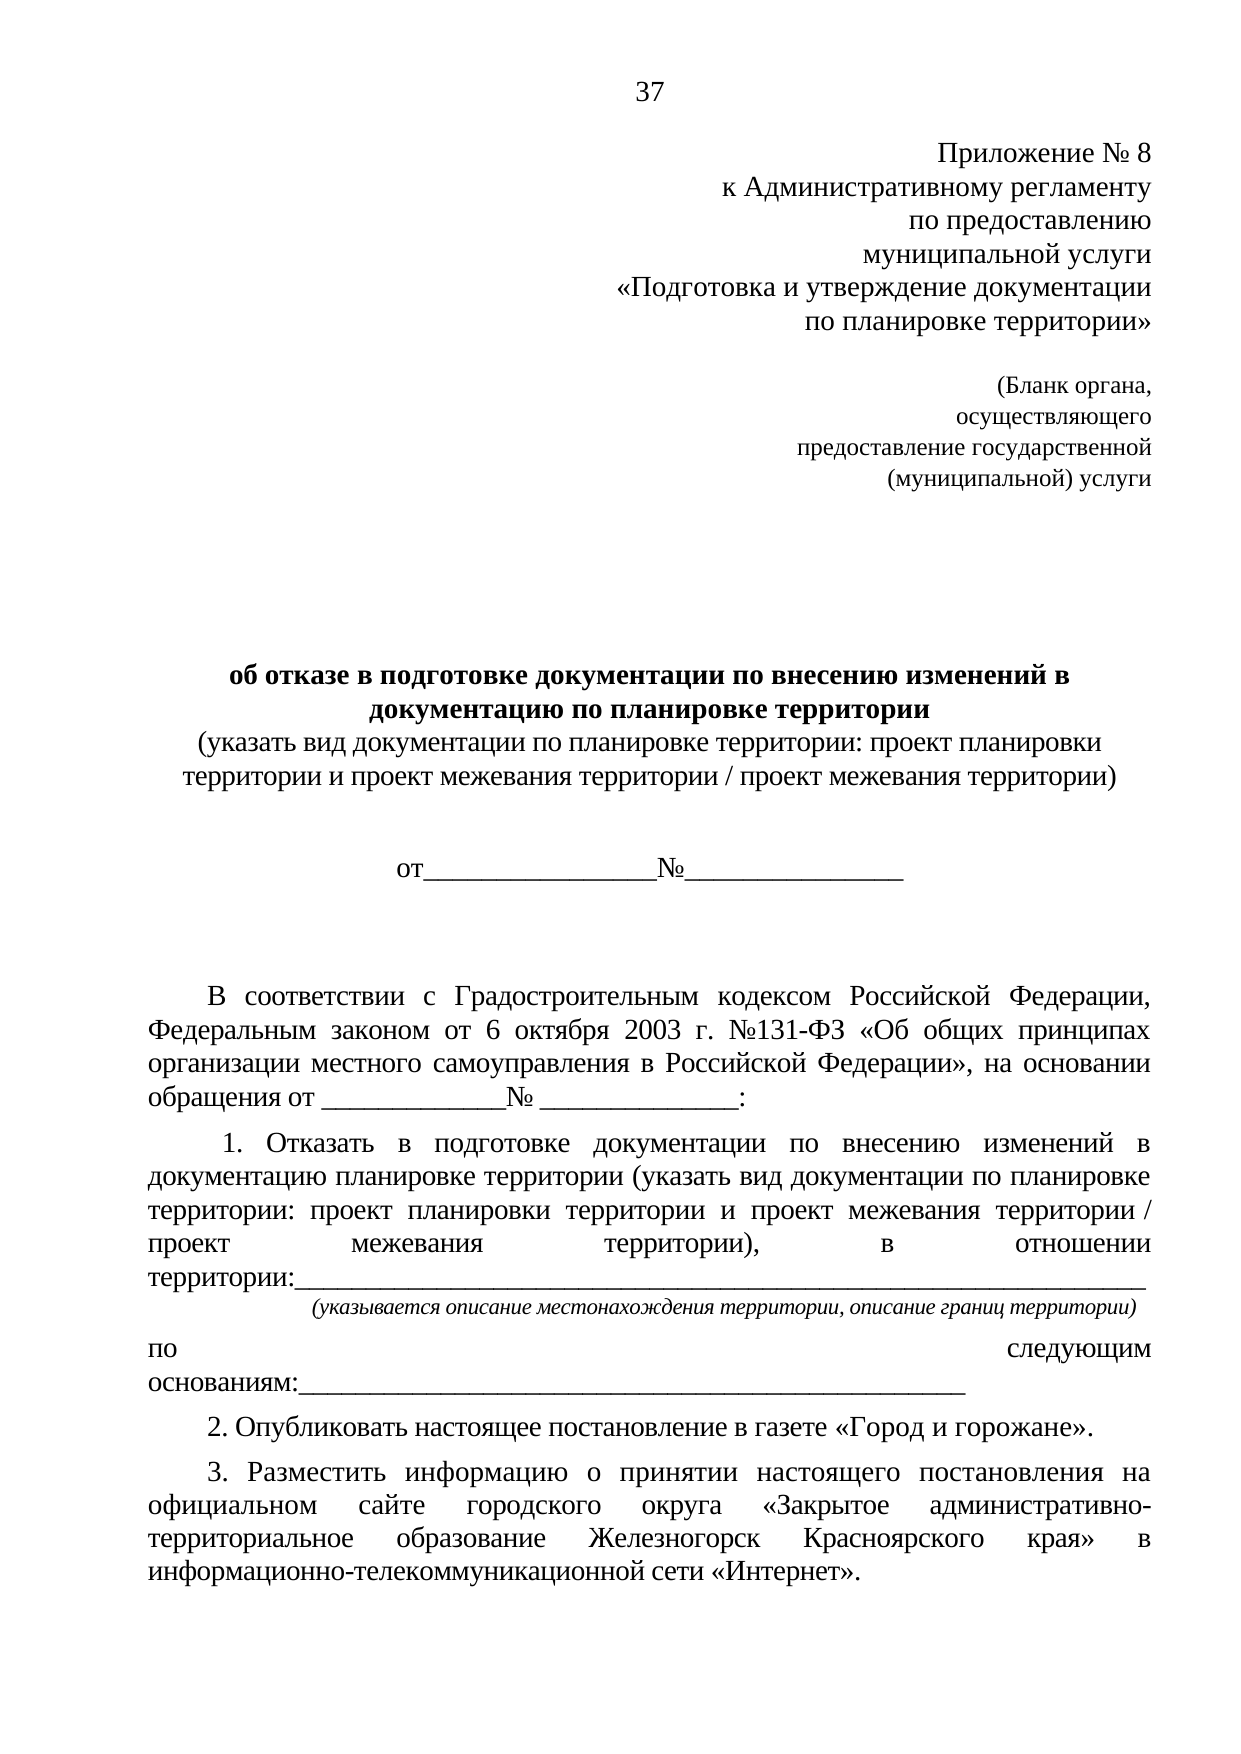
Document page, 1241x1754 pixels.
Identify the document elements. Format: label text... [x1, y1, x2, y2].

text (указать вид документации по планировке территории: проект планировки территории и проект межевания территории / проект межевания территории) [148, 724, 1152, 791]
text по следующим основаниям:_______________________________________________ [148, 1332, 1152, 1397]
text к Административному регламенту [148, 169, 1152, 202]
text Приложение № 8 [148, 135, 1152, 169]
text (муниципальной) услуги [148, 463, 1152, 492]
text по планировке территории» [148, 303, 1152, 337]
text 1. Отказать в подготовке документации по внесению изменений в документацию планировке территории (указать вид документации по планировке территории: проект планировки территории и проект межевания территории / проект межевания территории), в отношении территории:____________________________________________________________ [148, 1125, 1152, 1293]
text по предоставлению [148, 202, 1152, 236]
text (Бланк органа, осуществляющего предоставление государственной [148, 370, 1152, 461]
text 2. Опубликовать настоящее постановление в газете «Город и горожане». [148, 1410, 1152, 1443]
text (указывается описание местонахождения территории, описание границ территории) [148, 1293, 1152, 1319]
text об отказе в подготовке документации по внесению изменений в документацию по планировке территории [148, 657, 1152, 724]
text «Подготовка и утверждение документации [148, 269, 1152, 303]
text муниципальной услуги [148, 236, 1152, 269]
text В соответствии с Градостроительным кодексом Российской Федерации, Федеральным законом от 6 октября 2003 г. №131-ФЗ «Об общих принципах организации местного самоуправления в Российской Федерации», на основании обращения от _____________№ ______________: [148, 978, 1152, 1112]
text от________________№_______________ [148, 854, 1152, 883]
text 3. Разместить информацию о принятии настоящего постановления на официальном сайте городского округа «Закрытое административно-территориальное образование Железногорск Красноярского края» в информационно-телекоммуникационной сети «Интернет». [148, 1455, 1152, 1587]
